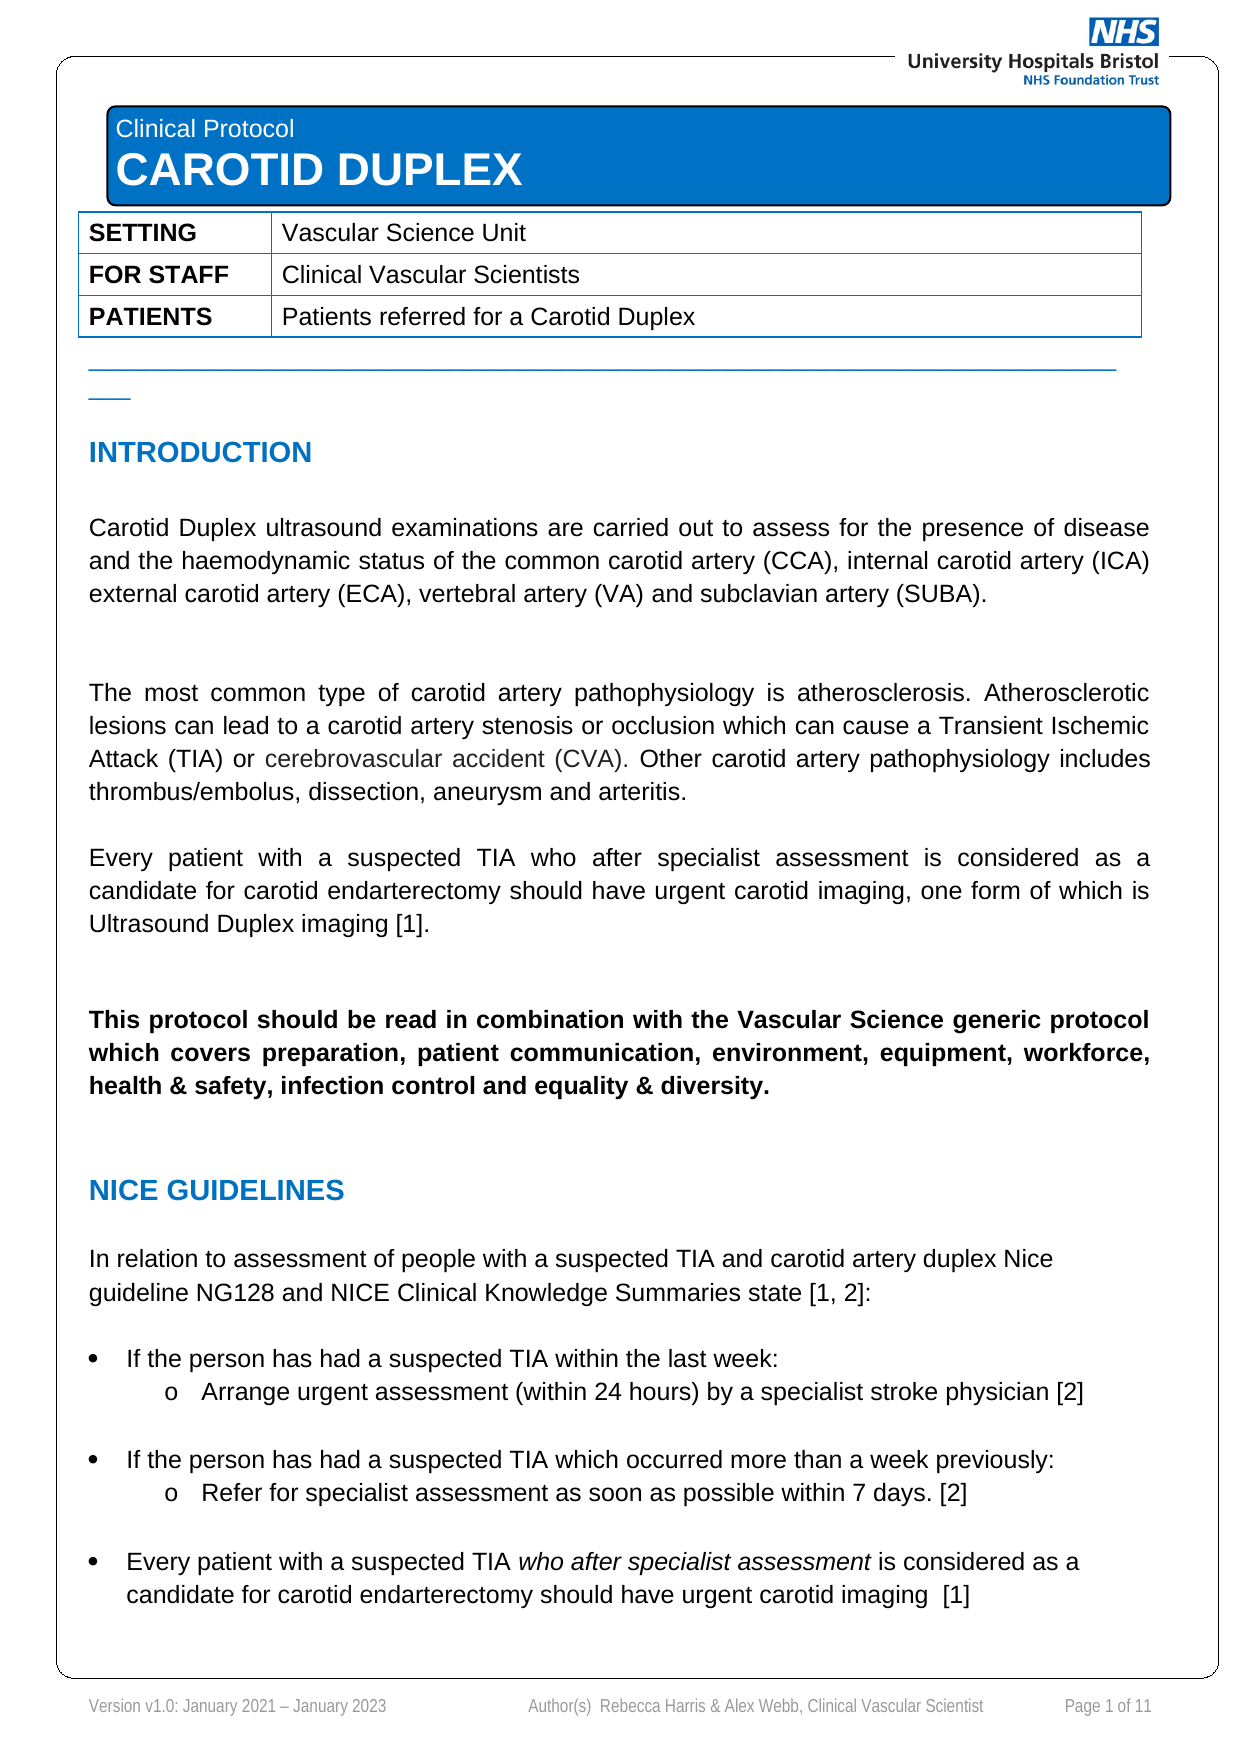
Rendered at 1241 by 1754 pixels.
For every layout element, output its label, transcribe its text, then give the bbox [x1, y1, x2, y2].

text In relation to assessment of people with a suspected TIA and carotid artery duplex Nice guideline NG128 and NICE Clinical Knowledge Summaries state [1, 2]: [89, 1244, 1152, 1306]
text This protocol should be read in combination with the Vascular Science generic protocol which covers preparation, patient communication, environment, equipment, workforce, health & safety, infection control and equality & diversity. [89, 1005, 1152, 1100]
table_cell PATIENTS [79, 296, 271, 336]
table_cell Clinical Vascular Scientists [272, 254, 1141, 295]
text NICE GUIDELINES [89, 1173, 1152, 1206]
subtitle Arrange urgent assessment (within 24 hours) by a specialist stroke physician [2] [164, 1377, 1152, 1408]
table_cell _____________________________________________________________________________ [78, 338, 1141, 407]
table_cell FOR STAFF [79, 254, 271, 295]
text The most common type of carotid artery pathophysiology is atherosclerosis. Atherosclerotic lesions can lead to a carotid artery stenosis or occlusion which can cause a Transient Ischemic Attack (TIA) or cerebrovascular accident (CVA). Other carotid artery pathophysiology includes thrombus/embolus, dissection, aneurysm and arteritis. [89, 678, 1152, 806]
subtitle If the person has had a suspected TIA within the last week: [89, 1343, 1152, 1372]
subtitle Every patient with a suspected TIA who after specialist assessment is considered as a candidate for carotid endarterectomy should have urgent carotid imaging, one form of which is Ultrasound Duplex imaging [1]. [89, 843, 1152, 938]
table_header [78, 100, 1141, 211]
table_cell SETTING [79, 213, 271, 253]
table_cell Vascular Science Unit [272, 213, 1141, 253]
list Refer for specialist assessment as soon as possible within 7 days. [2] [164, 1478, 1152, 1509]
list Every patient with a suspected TIA who after specialist assessment is considered as a candidate for carotid endarterectomy should have urgent carotid imaging [1] [89, 1547, 1152, 1609]
table_cell Patients referred for a Carotid Duplex [272, 296, 1141, 336]
subtitle Carotid Duplex ultrasound examinations are carried out to assess for the presence of disease and the haemodynamic status of the common carotid artery (CCA), internal carotid artery (ICA) external carotid artery (ECA), vertebral artery (VA) and subclavian artery (SUBA). [89, 513, 1152, 607]
list If the person has had a suspected TIA which occurred more than a week previously: [89, 1445, 1152, 1474]
text INTRODUCTION [89, 436, 1152, 469]
picture [895, 9, 1169, 101]
